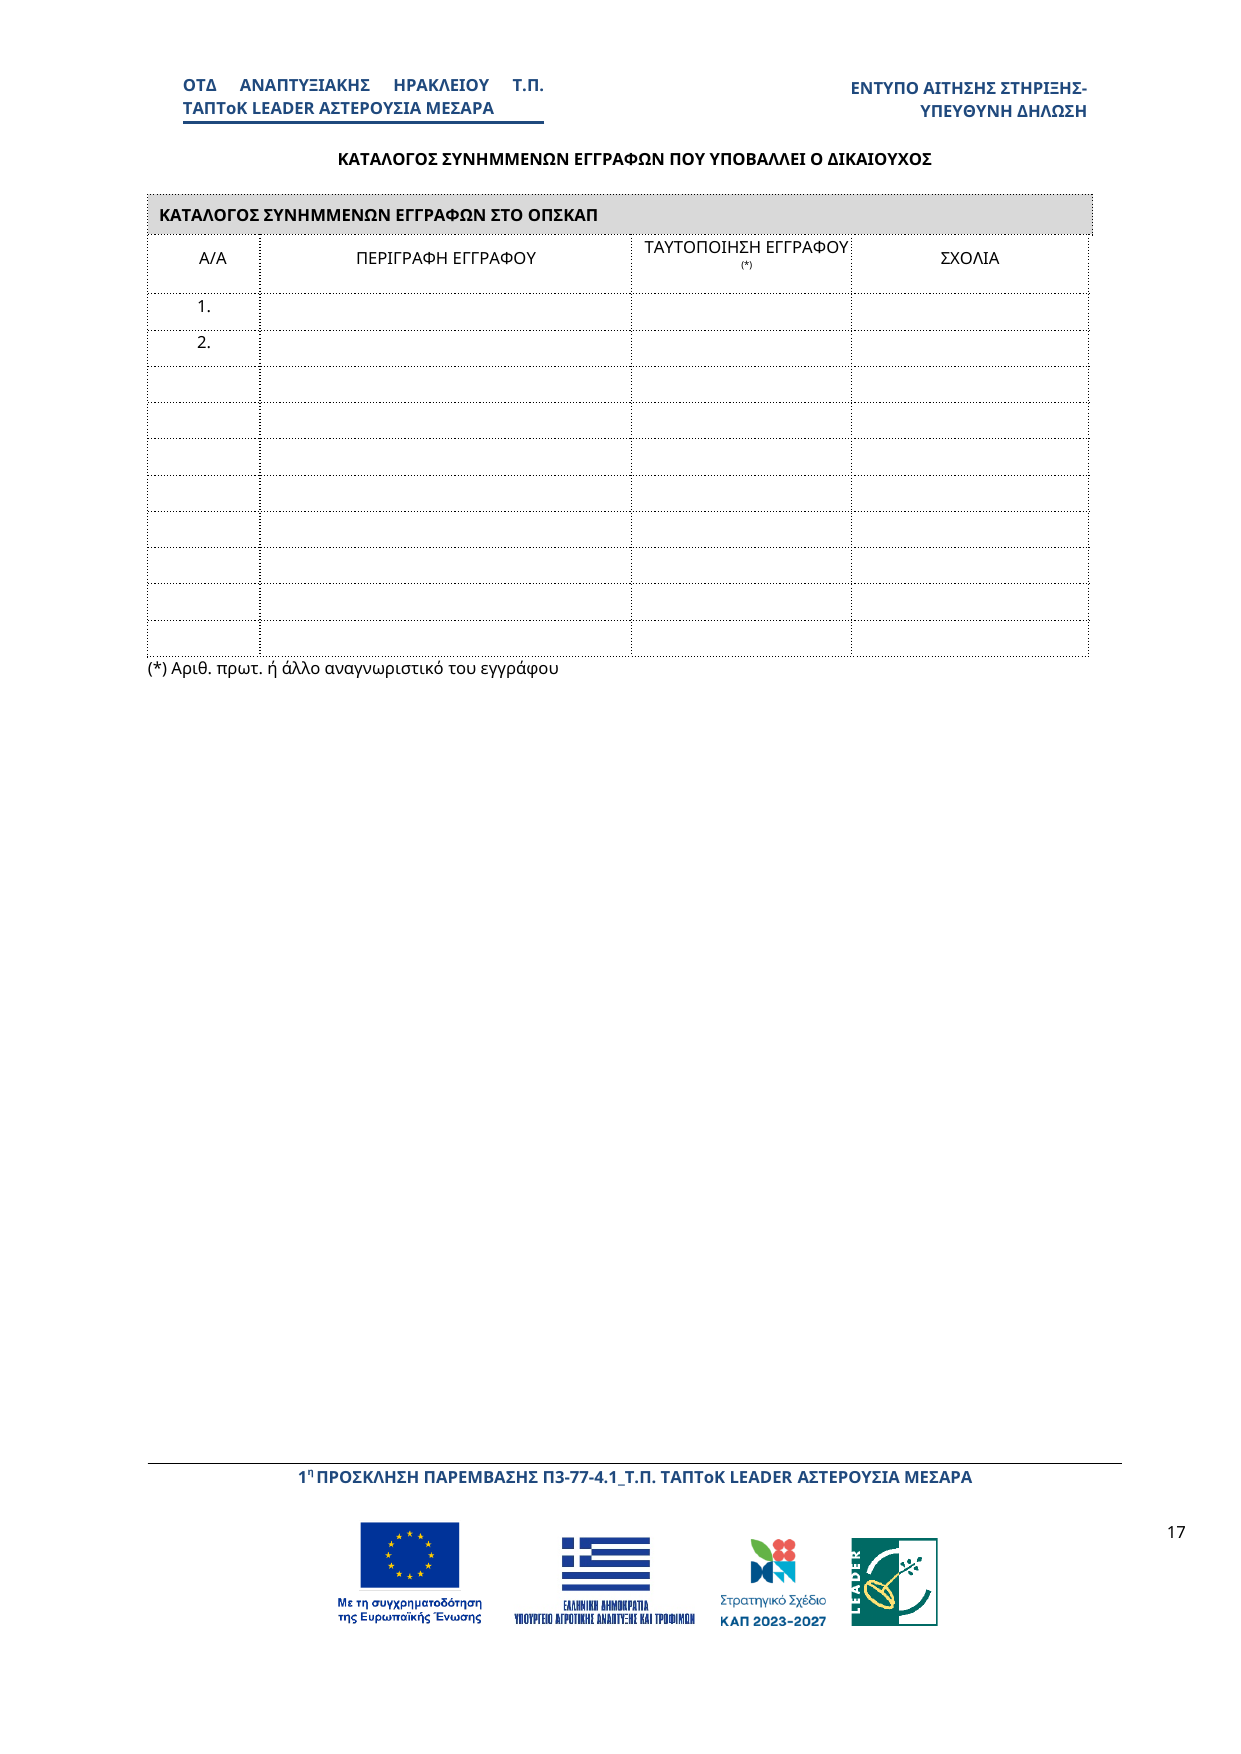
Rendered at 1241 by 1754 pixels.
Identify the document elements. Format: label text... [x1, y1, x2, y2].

table_cell ΠΕΡΙΓΡΑΦΗ ΕΓΓΡΑΦΟΥ [260, 234, 631, 293]
table_cell [851, 366, 1089, 402]
table_cell [631, 438, 851, 474]
table_cell [631, 293, 851, 329]
table_cell [631, 583, 851, 619]
table_cell [260, 402, 631, 438]
picture [332, 1517, 487, 1626]
table_cell ΤΑΥΤΟΠΟΙΗΣΗ ΕΓΓΡΑΦΟΥ (*) [631, 234, 851, 293]
table_cell [631, 511, 851, 547]
table_cell [851, 511, 1089, 547]
table_header ΚΑΤΑΛΟΓΟΣ ΣΥΝΗΜΜΕΝΩΝ ΕΓΓΡΑΦΩΝ ΣΤΟ ΟΠΣΚΑΠ [148, 194, 1093, 234]
picture [721, 1539, 826, 1626]
table_cell [148, 511, 260, 547]
table_cell [148, 438, 260, 474]
table_cell [851, 620, 1089, 656]
table_cell [851, 583, 1089, 619]
table_cell 2. [148, 330, 260, 366]
table_cell [148, 620, 260, 656]
table_cell [148, 583, 260, 619]
table_cell [851, 438, 1089, 474]
table_cell [631, 366, 851, 402]
text (*) Αριθ. πρωτ. ή άλλο αναγνωριστικό του εγγράφου [148, 657, 1122, 679]
table_cell [148, 402, 260, 438]
table_cell 1. [148, 293, 260, 329]
table_cell [260, 438, 631, 474]
table_cell [851, 293, 1089, 329]
table_cell [631, 475, 851, 511]
table_cell [260, 293, 631, 329]
table_cell [851, 402, 1089, 438]
table_cell [260, 547, 631, 583]
table_cell [260, 583, 631, 619]
table_cell ΣΧΟΛΙΑ [851, 234, 1089, 293]
picture [851, 1538, 938, 1626]
table_cell [260, 620, 631, 656]
table_cell [631, 402, 851, 438]
table_cell [851, 547, 1089, 583]
table_cell [851, 475, 1089, 511]
text ΚΑΤΑΛΟΓΟΣ ΣΥΝΗΜΜΕΝΩΝ ΕΓΓΡΑΦΩΝ ΠΟΥ ΥΠΟΒΑΛΛΕΙ Ο ΔΙΚΑΙΟΥΧΟΣ [148, 147, 1122, 170]
table_cell [148, 547, 260, 583]
table_cell [148, 475, 260, 511]
table_cell [148, 366, 260, 402]
table_cell [260, 330, 631, 366]
table_cell [260, 366, 631, 402]
table_cell [631, 547, 851, 583]
table_cell [260, 475, 631, 511]
table_cell Α/Α [148, 234, 260, 293]
table_cell [851, 330, 1089, 366]
table_cell [631, 620, 851, 656]
table_cell [260, 511, 631, 547]
picture [513, 1536, 695, 1626]
table_cell [631, 330, 851, 366]
